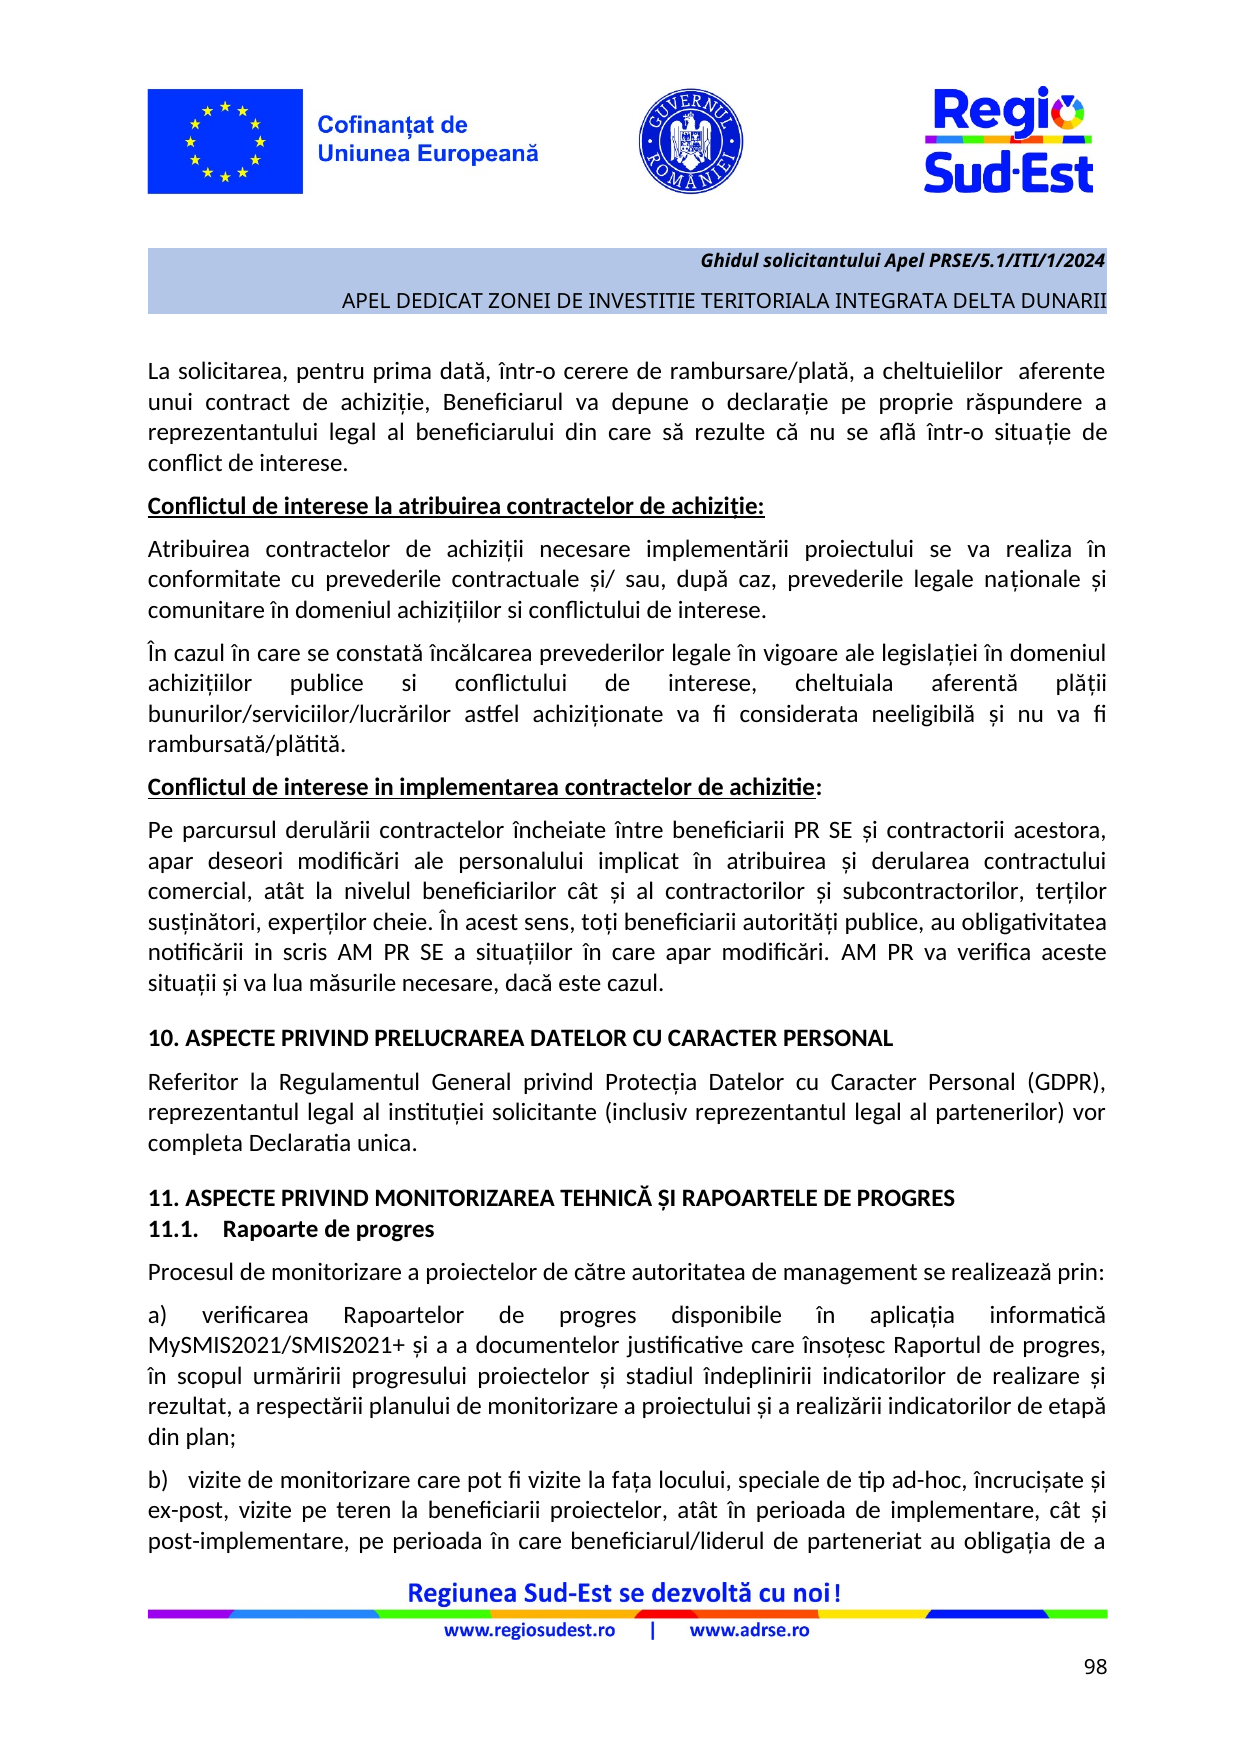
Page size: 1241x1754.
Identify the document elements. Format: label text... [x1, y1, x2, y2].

subtitle Rapoarte de progres [148, 1213, 1107, 1243]
text În cazul în care se constată încălcarea prevederilor legale în vigoare ale legislaţiei în domeniul achiziţiilor publice si conflictului de interese, cheltuiala aferentă plăţii bunurilor/serviciilor/lucrărilor astfel achiziţionate va fi considerata neeligibilă şi nu va fi rambursată/plătită. [148, 637, 1107, 759]
picture [147, 86, 1093, 195]
text Atribuirea contractelor de achiziţii necesare implementării proiectului se va realiza în conformitate cu prevederile contractuale și/ sau, după caz, prevederile legale naţionale şi comunitare în domeniul achiziţiilor si conflictului de interese. [148, 533, 1107, 624]
subtitle ASPECTE PRIVIND MONITORIZAREA TEHNICĂ ȘI RAPOARTELE DE PROGRES [148, 1182, 1107, 1213]
text Conflictul de interese la atribuirea contractelor de achiziţie: [148, 490, 1107, 520]
text a) verificarea Rapoartelor de progres disponibile în aplicația informatică MySMIS2021/SMIS2021+ și a a documentelor justificative care însoțesc Raportul de progres, în scopul urmăririi progresului proiectelor și stadiul îndeplinirii indicatorilor de realizare și rezultat, a respectării planului de monitorizare a proiectului și a realizării indicatorilor de etapă din plan; [148, 1299, 1107, 1451]
subtitle ASPECTE PRIVIND PRELUCRAREA DATELOR CU CARACTER PERSONAL [148, 1023, 1107, 1053]
text La solicitarea, pentru prima dată, într-o cerere de rambursare/plată, a cheltuielilor aferente unui contract de achiziţie, Beneficiarul va depune o declaraţie pe proprie răspundere a reprezentantului legal al beneficiarului din care să rezulte că nu se află într-o situaţie de conflict de interese. [148, 355, 1107, 477]
text Procesul de monitorizare a proiectelor de către autoritatea de management se realizează prin: [148, 1256, 1107, 1286]
text Pe parcursul derulării contractelor încheiate între beneficiarii PR SE şi contractorii acestora, apar deseori modificări ale personalului implicat în atribuirea şi derularea contractului comercial, atât la nivelul beneficiarilor cât şi al contractorilor şi subcontractorilor, terților susținători, experților cheie. În acest sens, toţi beneficiarii autorităţi publice, au obligativitatea notificării in scris AM PR SE a situaţiilor în care apar modificări. AM PR va verifica aceste situaţii şi va lua măsurile necesare, dacă este cazul. [148, 814, 1107, 998]
text Referitor la Regulamentul General privind Protecția Datelor cu Caracter Personal (GDPR), reprezentantul legal al instituției solicitante (inclusiv reprezentantul legal al partenerilor) vor completa Declaratia unica. [148, 1066, 1107, 1157]
text Conflictul de interese in implementarea contractelor de achizitie: [148, 771, 1107, 802]
picture [147, 1582, 1108, 1640]
